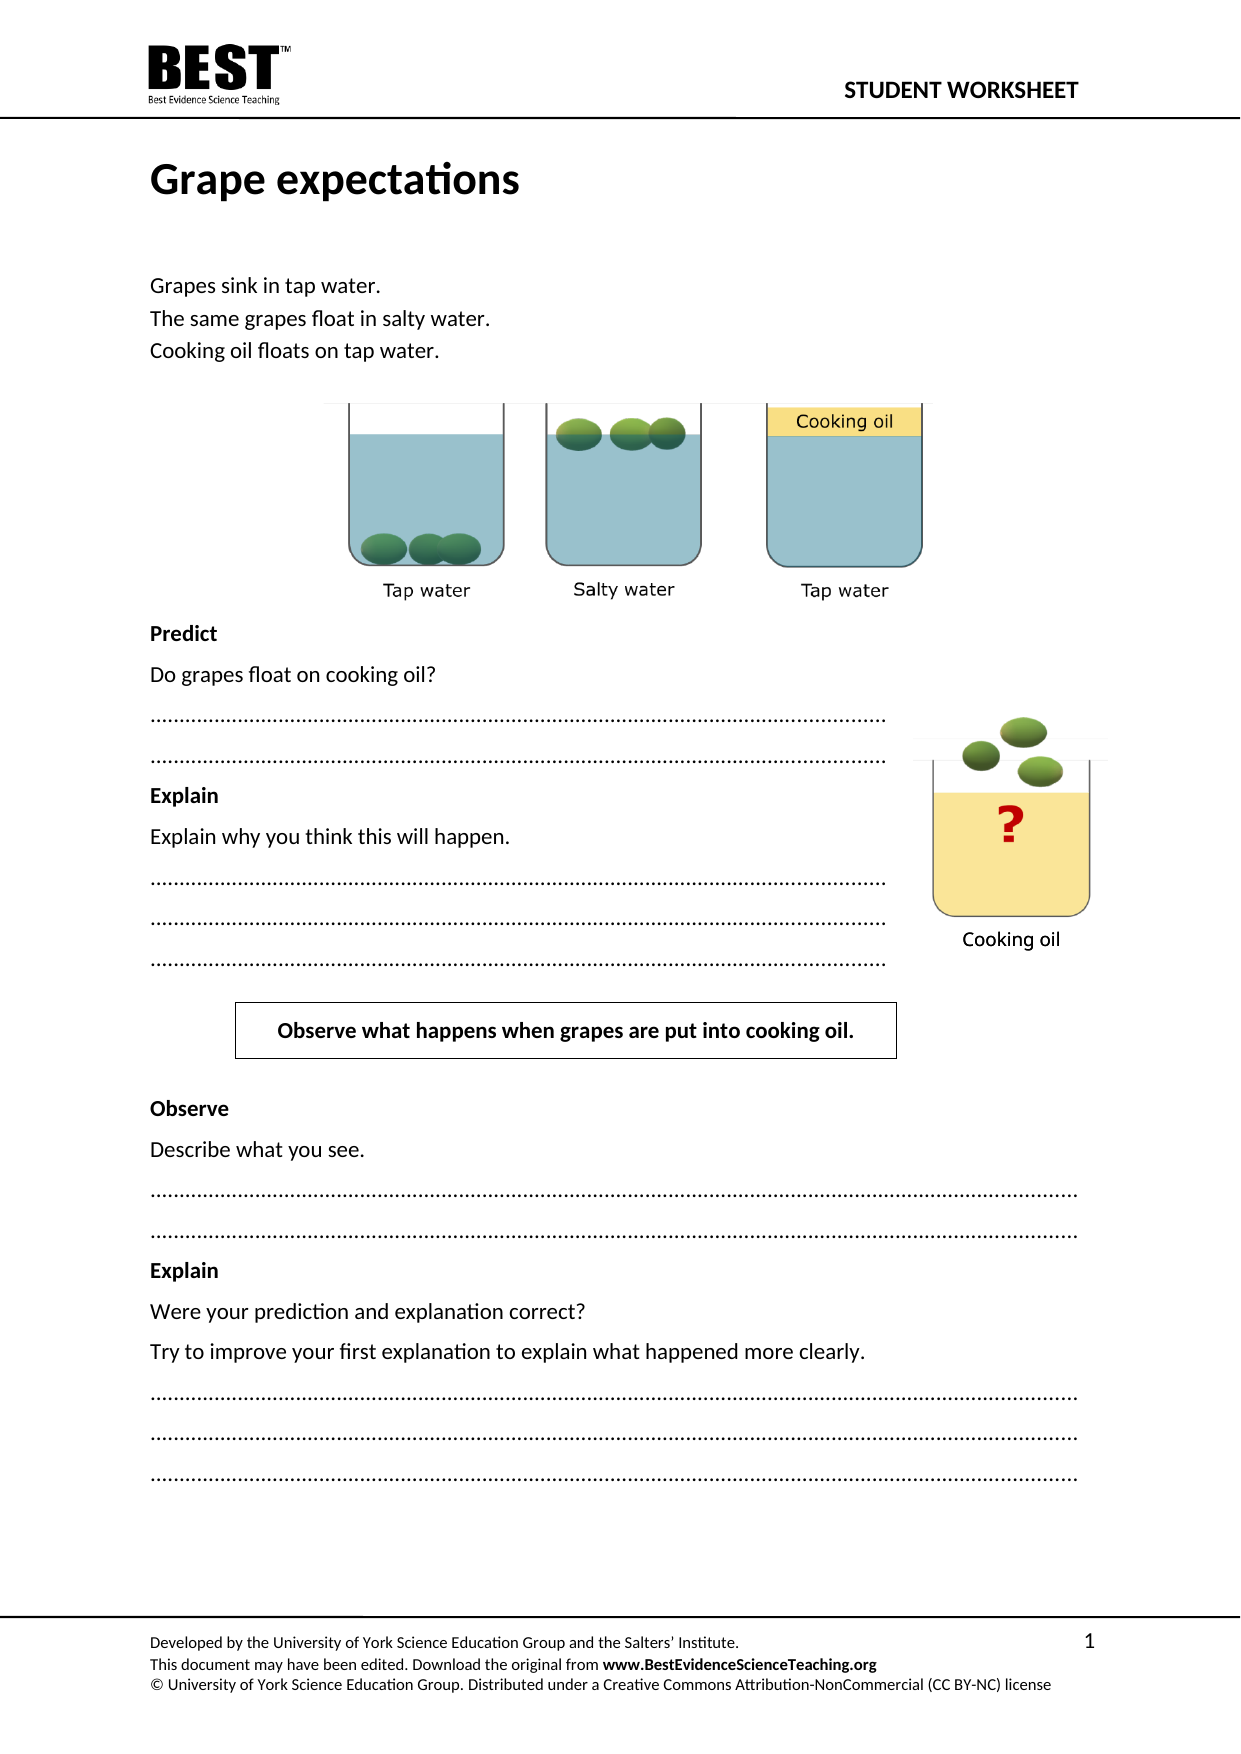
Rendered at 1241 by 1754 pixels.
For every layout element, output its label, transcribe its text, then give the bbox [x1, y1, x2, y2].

table_header Observe what happens when grapes are put into cooking oil. [236, 1003, 896, 1058]
text Grape expectations [150, 150, 1090, 206]
text Grapes sink in tap water. [150, 271, 1090, 299]
text Cooking oil floats on tap water. [150, 336, 1090, 364]
picture [913, 717, 1108, 950]
text Were your prediction and explanation correct? [150, 1297, 1090, 1325]
text Explain [150, 782, 913, 809]
text Explain why you think this will happen. [150, 822, 913, 850]
text Try to improve your first explanation to explain what happened more clearly. [150, 1337, 1090, 1365]
text Predict [150, 619, 1090, 647]
picture [148, 44, 291, 105]
text Explain [150, 1256, 1090, 1284]
text The same grapes float in salty water. [150, 304, 1090, 332]
picture [323, 378, 933, 611]
text Do grapes float on cooking oil? [150, 660, 1090, 688]
text Observe [150, 1094, 1090, 1122]
text Describe what you see. [150, 1135, 1090, 1163]
